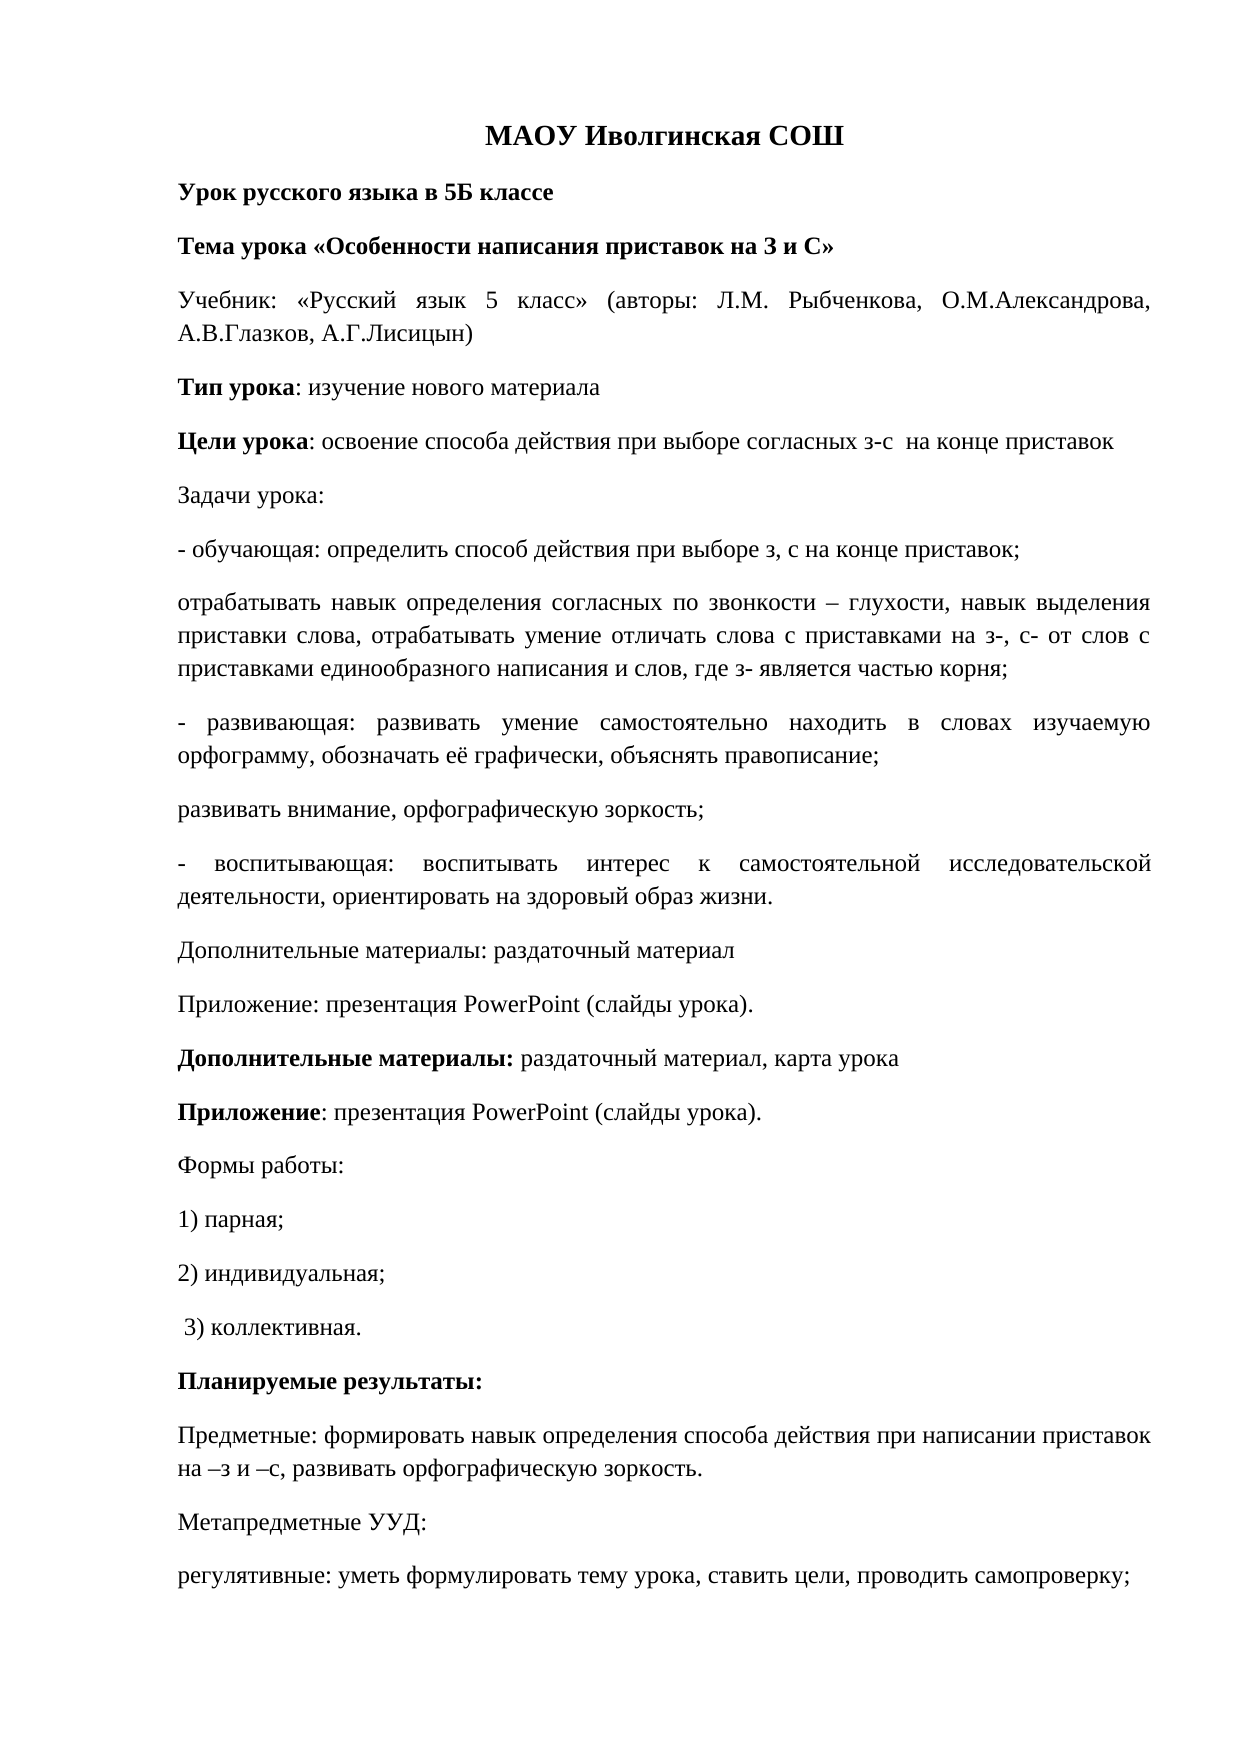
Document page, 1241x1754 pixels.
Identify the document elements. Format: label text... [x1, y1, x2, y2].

text Дополнительные материалы: раздаточный материал [177, 935, 1152, 964]
text Тип урока: изучение нового материала [177, 372, 1152, 401]
text МАОУ Иволгинская СОШ [177, 118, 1152, 152]
text Формы работы: [177, 1150, 1152, 1179]
text Урок русского языка в 5Б классе [177, 177, 1152, 206]
text Приложение: презентация PowerPoint (слайды урока). [177, 989, 1152, 1018]
text регулятивные: уметь формулировать тему урока, ставить цели, проводить самопроверку; [177, 1560, 1152, 1589]
text 3) коллективная. [177, 1312, 1152, 1341]
text Предметные: формировать навык определения способа действия при написании приставок на –з и –с, развивать орфографическую зоркость. [177, 1420, 1152, 1481]
text - воспитывающая: воспитывать интерес к самостоятельной исследовательской деятельности, ориентировать на здоровый образ жизни. [177, 848, 1152, 910]
text Тема урока «Особенности написания приставок на З и С» [177, 231, 1152, 260]
text Метапредметные УУД: [177, 1507, 1152, 1535]
text Дополнительные материалы: раздаточный материал, карта урока [177, 1043, 1152, 1071]
text - обучающая: определить способ действия при выборе з, с на конце приставок; [177, 534, 1152, 562]
text - развивающая: развивать умение самостоятельно находить в словах изучаемую орфограмму, обозначать её графически, объяснять правописание; [177, 707, 1152, 769]
text отрабатывать навык определения согласных по звонкости – глухости, навык выделения приставки слова, отрабатывать умение отличать слова с приставками на з-, с- от слов с приставками единообразного написания и слов, где з- является частью корня; [177, 587, 1152, 682]
text Планируемые результаты: [177, 1366, 1152, 1394]
text Приложение: презентация PowerPoint (слайды урока). [177, 1097, 1152, 1125]
text 2) индивидуальная; [177, 1258, 1152, 1287]
text Задачи урока: [177, 480, 1152, 508]
text развивать внимание, орфографическую зоркость; [177, 794, 1152, 823]
text Учебник: «Русский язык 5 класс» (авторы: Л.М. Рыбченкова, О.М.Александрова, А.В.Глазков, А.Г.Лисицын) [177, 285, 1152, 347]
text 1) парная; [177, 1204, 1152, 1233]
text Цели урока: освоение способа действия при выборе согласных з-с на конце приставок [177, 426, 1152, 455]
